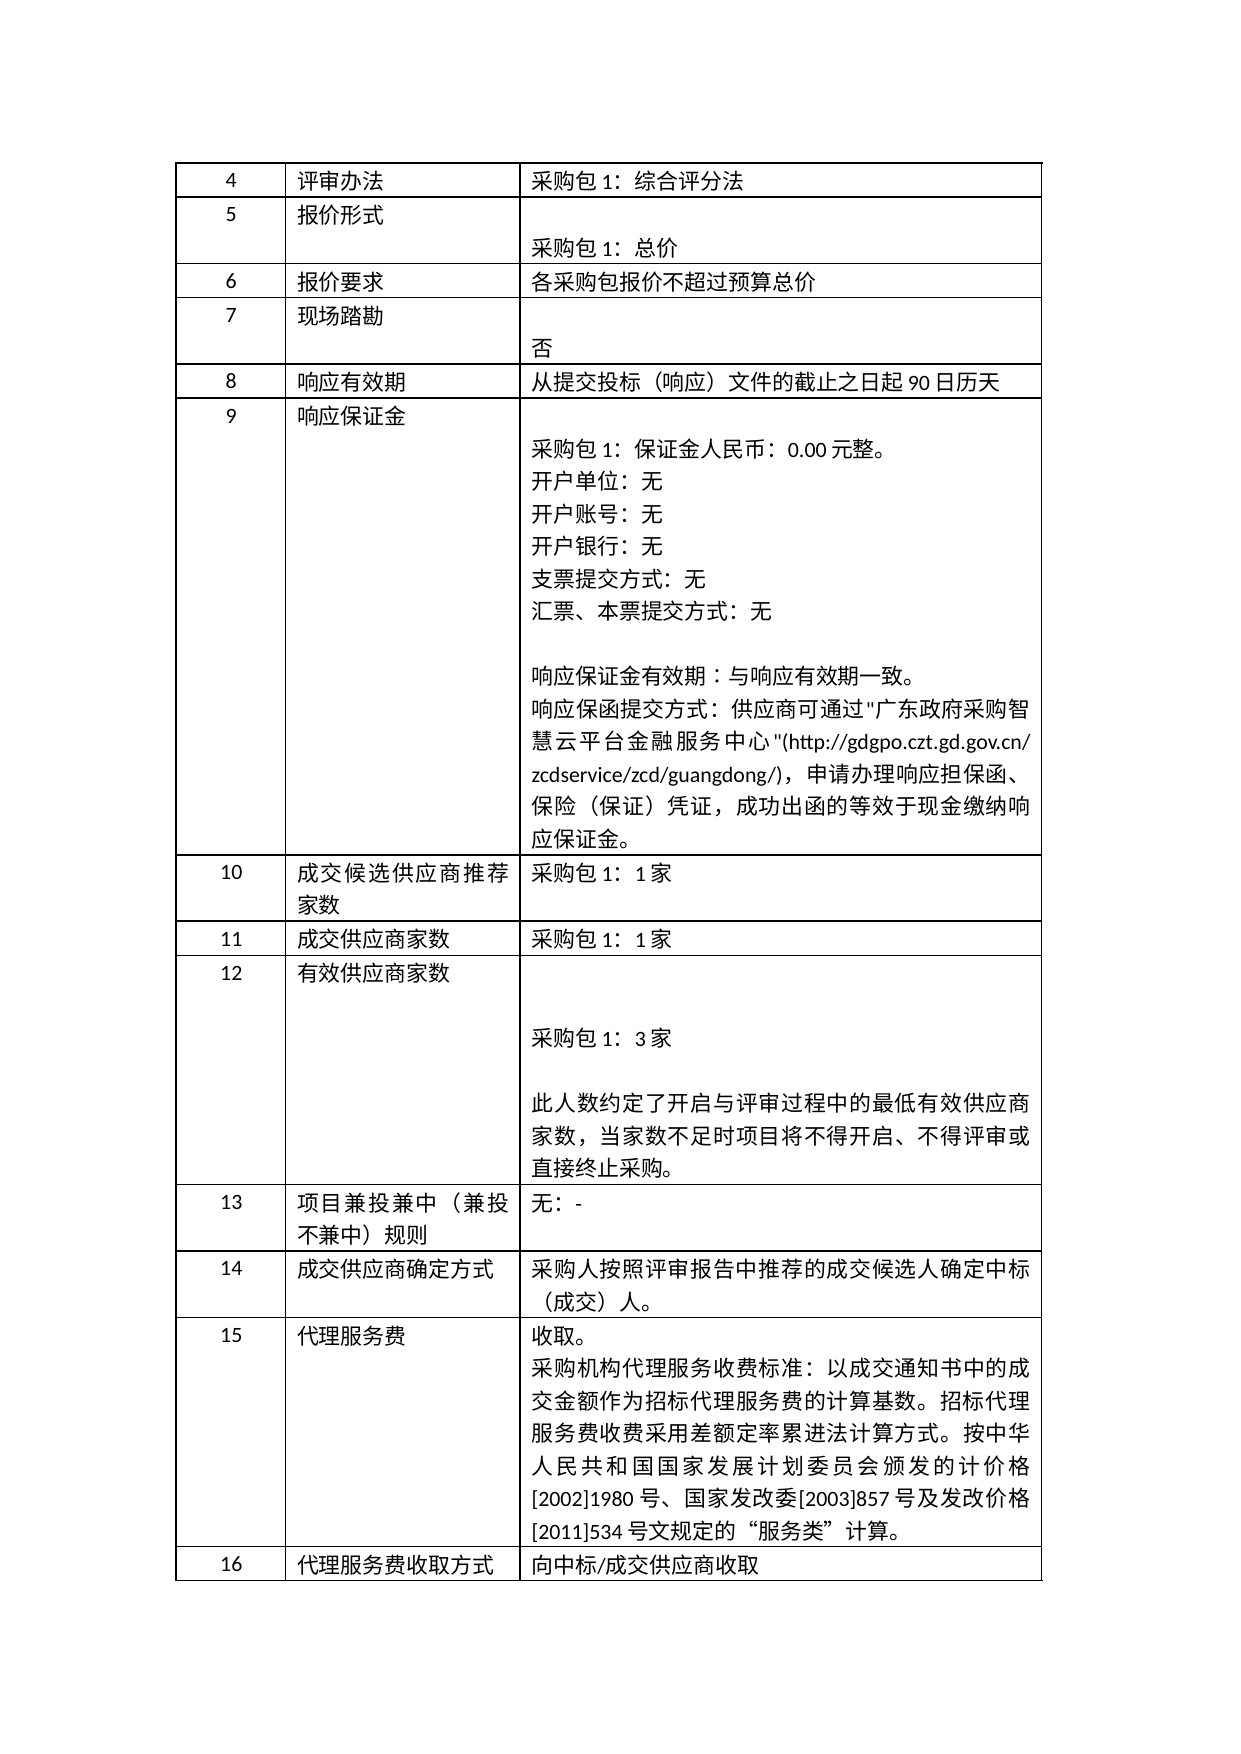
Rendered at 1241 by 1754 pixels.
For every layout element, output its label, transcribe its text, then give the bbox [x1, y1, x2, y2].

table_cell 响应保证金 [286, 399, 519, 854]
table_cell 采购包1：1家 [521, 922, 1041, 954]
table_cell 评审办法 [286, 164, 519, 196]
table_cell 收取。 采购机构代理服务收费标准：以成交通知书中的成交金额作为招标代理服务费的计算基数。招标代理服务费收费采用差额定率累进法计算方式。按中华人民共和国国家发展计划委员会颁发的计价格[2002]1980号、国家发改委[2003]857号及发改价格[2011]534号文规定的“服务类”计算。 [521, 1318, 1041, 1546]
table_cell 13 [177, 1185, 285, 1250]
table_cell 4 [177, 164, 285, 196]
table_cell 采购包1：保证金人民币：0.00元整。 开户单位：无 开户账号：无 开户银行：无 支票提交方式：无 汇票、本票提交方式：无 响应保证金有效期∶与响应有效期一致。 响应保函提交方式：供应商可通过"广东政府采购智慧云平台金融服务中心"(http://gdgpo.czt.gd.gov.cn/zcdservice/zcd/guangdong/)，申请办理响应担保函、保险（保证）凭证，成功出函的等效于现金缴纳响应保证金。 [521, 399, 1041, 854]
table_cell 成交供应商家数 [286, 922, 519, 954]
table_cell 采购包1：综合评分法 [521, 164, 1041, 196]
table_cell 5 [177, 198, 285, 263]
table_cell 否 [521, 298, 1041, 363]
table_cell 12 [177, 956, 285, 1183]
table_cell 代理服务费收取方式 [286, 1547, 519, 1580]
table_cell 采购人按照评审报告中推荐的成交候选人确定中标（成交）人。 [521, 1252, 1041, 1317]
table_cell 8 [177, 365, 285, 397]
table_cell 14 [177, 1252, 285, 1317]
table_cell 15 [177, 1318, 285, 1546]
table_cell 代理服务费 [286, 1318, 519, 1546]
table_cell 7 [177, 298, 285, 363]
table_cell 9 [177, 399, 285, 854]
table_cell 成交供应商确定方式 [286, 1252, 519, 1317]
table_cell 向中标/成交供应商收取 [521, 1547, 1041, 1580]
table_cell 成交候选供应商推荐家数 [286, 856, 519, 920]
table_cell 采购包1：总价 [521, 198, 1041, 263]
table_cell 从提交投标（响应）文件的截止之日起90日历天 [521, 365, 1041, 397]
table_cell 6 [177, 264, 285, 297]
table_cell 现场踏勘 [286, 298, 519, 363]
table_cell 报价形式 [286, 198, 519, 263]
table_cell 无：- [521, 1185, 1041, 1250]
table_cell 项目兼投兼中（兼投不兼中）规则 [286, 1185, 519, 1250]
table_cell 采购包1：1家 [521, 856, 1041, 920]
table_cell 报价要求 [286, 264, 519, 297]
table_cell 10 [177, 856, 285, 920]
table_cell 响应有效期 [286, 365, 519, 397]
table_cell 11 [177, 922, 285, 954]
table_cell 有效供应商家数 [286, 956, 519, 1183]
table_cell 各采购包报价不超过预算总价 [521, 264, 1041, 297]
table_cell 采购包1：3家 此人数约定了开启与评审过程中的最低有效供应商家数，当家数不足时项目将不得开启、不得评审或直接终止采购。 [521, 956, 1041, 1183]
table_cell 16 [177, 1547, 285, 1580]
